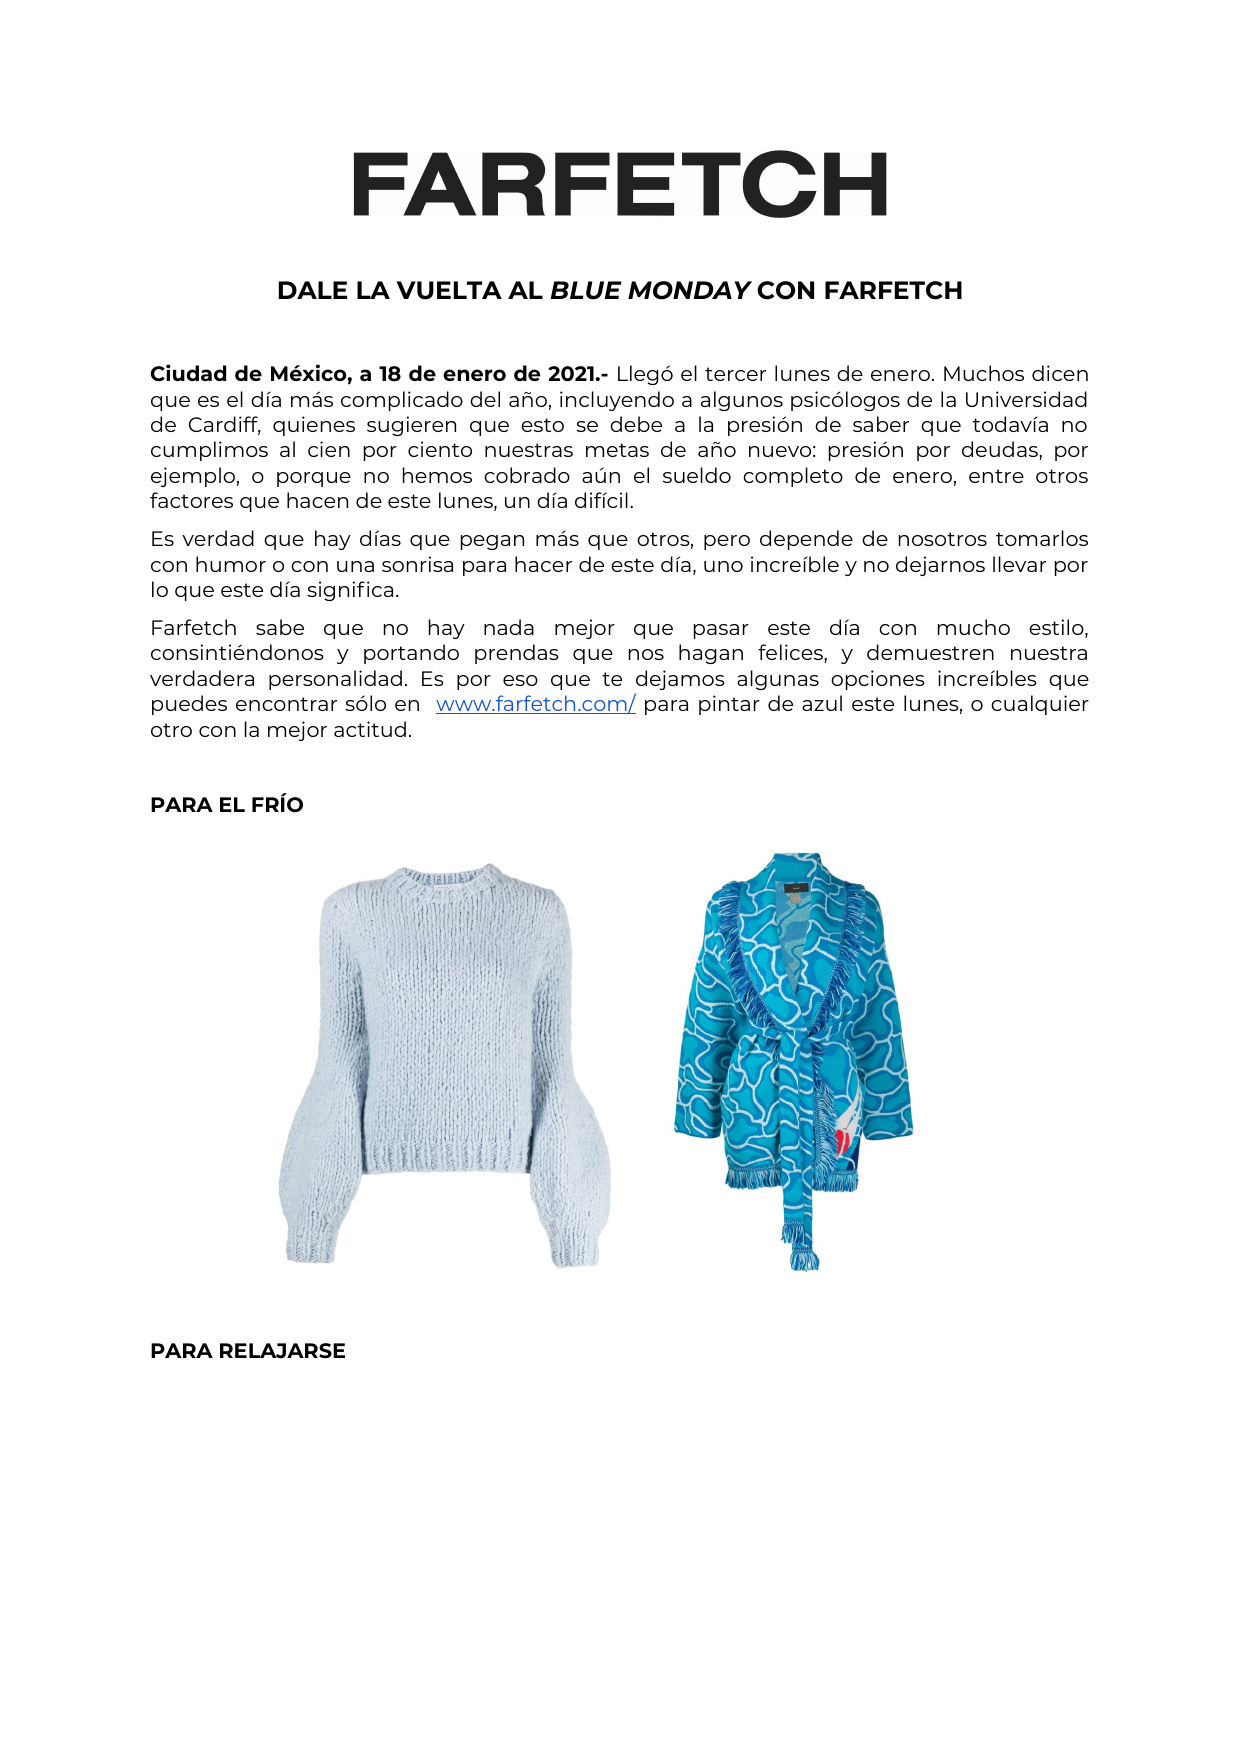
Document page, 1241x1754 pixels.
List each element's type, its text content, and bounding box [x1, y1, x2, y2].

text Farfetch sabe que no hay nada mejor que pasar este día con mucho estilo, consintiéndonos y portando prendas que nos hagan felices, y demuestren nuestra verdadera personalidad. Es por eso que te dejamos algunas opciones increíbles que puedes encontrar sólo en www.farfetch.com/ para pintar de azul este lunes, o cualquier otro con la mejor actitud. [150, 615, 1090, 742]
text PARA RELAJARSE [150, 1338, 1090, 1363]
picture [276, 830, 964, 1288]
picture [353, 150, 887, 219]
text Ciudad de México, a 18 de enero de 2021.- Llegó el tercer lunes de enero. Muchos dicen que es el día más complicado del año, incluyendo a algunos psicólogos de la Universidad de Cardiff, quienes sugieren que esto se debe a la presión de saber que todavía no cumplimos al cien por ciento nuestras metas de año nuevo: presión por deudas, por ejemplo, o porque no hemos cobrado aún el sueldo completo de enero, entre otros factores que hacen de este lunes, un día difícil. [150, 361, 1090, 514]
text DALE LA VUELTA AL BLUE MONDAY CON FARFETCH [150, 275, 1090, 306]
text Es verdad que hay días que pegan más que otros, pero depende de nosotros tomarlos con humor o con una sonrisa para hacer de este día, uno increíble y no dejarnos llevar por lo que este día significa. [150, 526, 1090, 603]
text PARA EL FRÍO [150, 793, 1090, 818]
